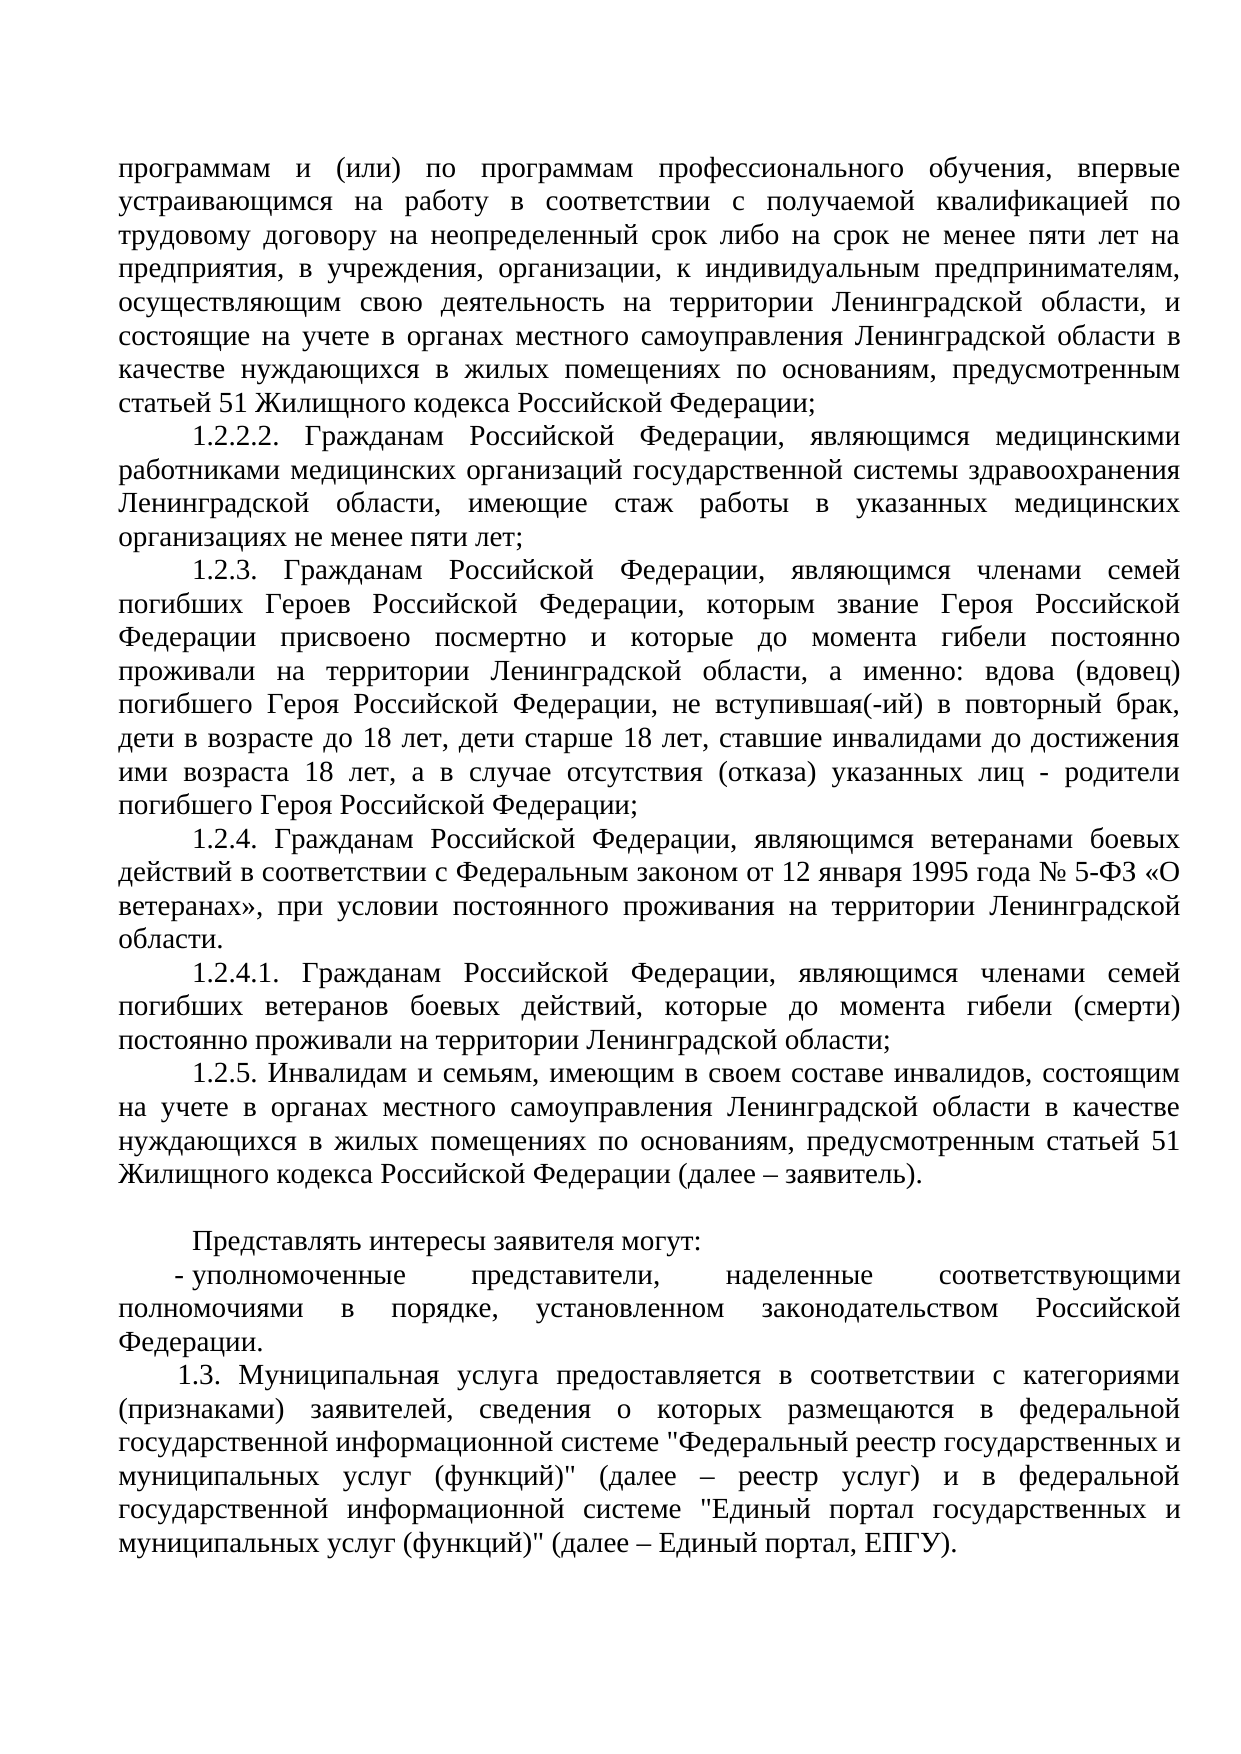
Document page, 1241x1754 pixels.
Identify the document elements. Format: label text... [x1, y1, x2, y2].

text 1.2.5. Инвалидам и семьям, имеющим в своем составе инвалидов, состоящим на учете в органах местного самоуправления Ленинградской области в качестве нуждающихся в жилых помещениях по основаниям, предусмотренным статьей 51 Жилищного кодекса Российской Федерации (далее – заявитель). [118, 1056, 1181, 1190]
text 1.2.2.2. Гражданам Российской Федерации, являющимся медицинскими работниками медицинских организаций государственной системы здравоохранения Ленинградской области, имеющие стаж работы в указанных медицинских организациях не менее пяти лет; [118, 418, 1181, 552]
text 1.2.3. Гражданам Российской Федерации, являющимся членами семей погибших Героев Российской Федерации, которым звание Героя Российской Федерации присвоено посмертно и которые до момента гибели постоянно проживали на территории Ленинградской области, а именно: вдова (вдовец) погибшего Героя Российской Федерации, не вступившая(-ий) в повторный брак, дети в возрасте до 18 лет, дети старше 18 лет, ставшие инвалидами до достижения ими возраста 18 лет, а в случае отсутствия (отказа) указанных лиц - родители погибшего Героя Российской Федерации; [118, 552, 1181, 821]
text 1.2.4.1. Гражданам Российской Федерации, являющимся членами семей погибших ветеранов боевых действий, которые до момента гибели (смерти) постоянно проживали на территории Ленинградской области; [118, 955, 1181, 1056]
text 1.2.4. Гражданам Российской Федерации, являющимся ветеранами боевых действий в соответствии с Федеральным законом от 12 января 1995 года № 5-ФЗ «О ветеранах», при условии постоянного проживания на территории Ленинградской области. [118, 821, 1181, 955]
text 1.3. Муниципальная услуга предоставляется в соответствии с категориями (признаками) заявителей, сведения о которых размещаются в федеральной государственной информационной системе "Федеральный реестр государственных и муниципальных услуг (функций)" (далее – реестр услуг) и в федеральной государственной информационной системе "Единый портал государственных и муниципальных услуг (функций)" (далее – Единый портал, ЕПГУ). [118, 1357, 1181, 1559]
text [118, 150, 1181, 418]
text Представлять интересы заявителя могут: [118, 1223, 1181, 1257]
text - уполномоченные представители, наделенные соответствующими полномочиями в порядке, установленном законодательством Российской Федерации. [118, 1257, 1181, 1357]
